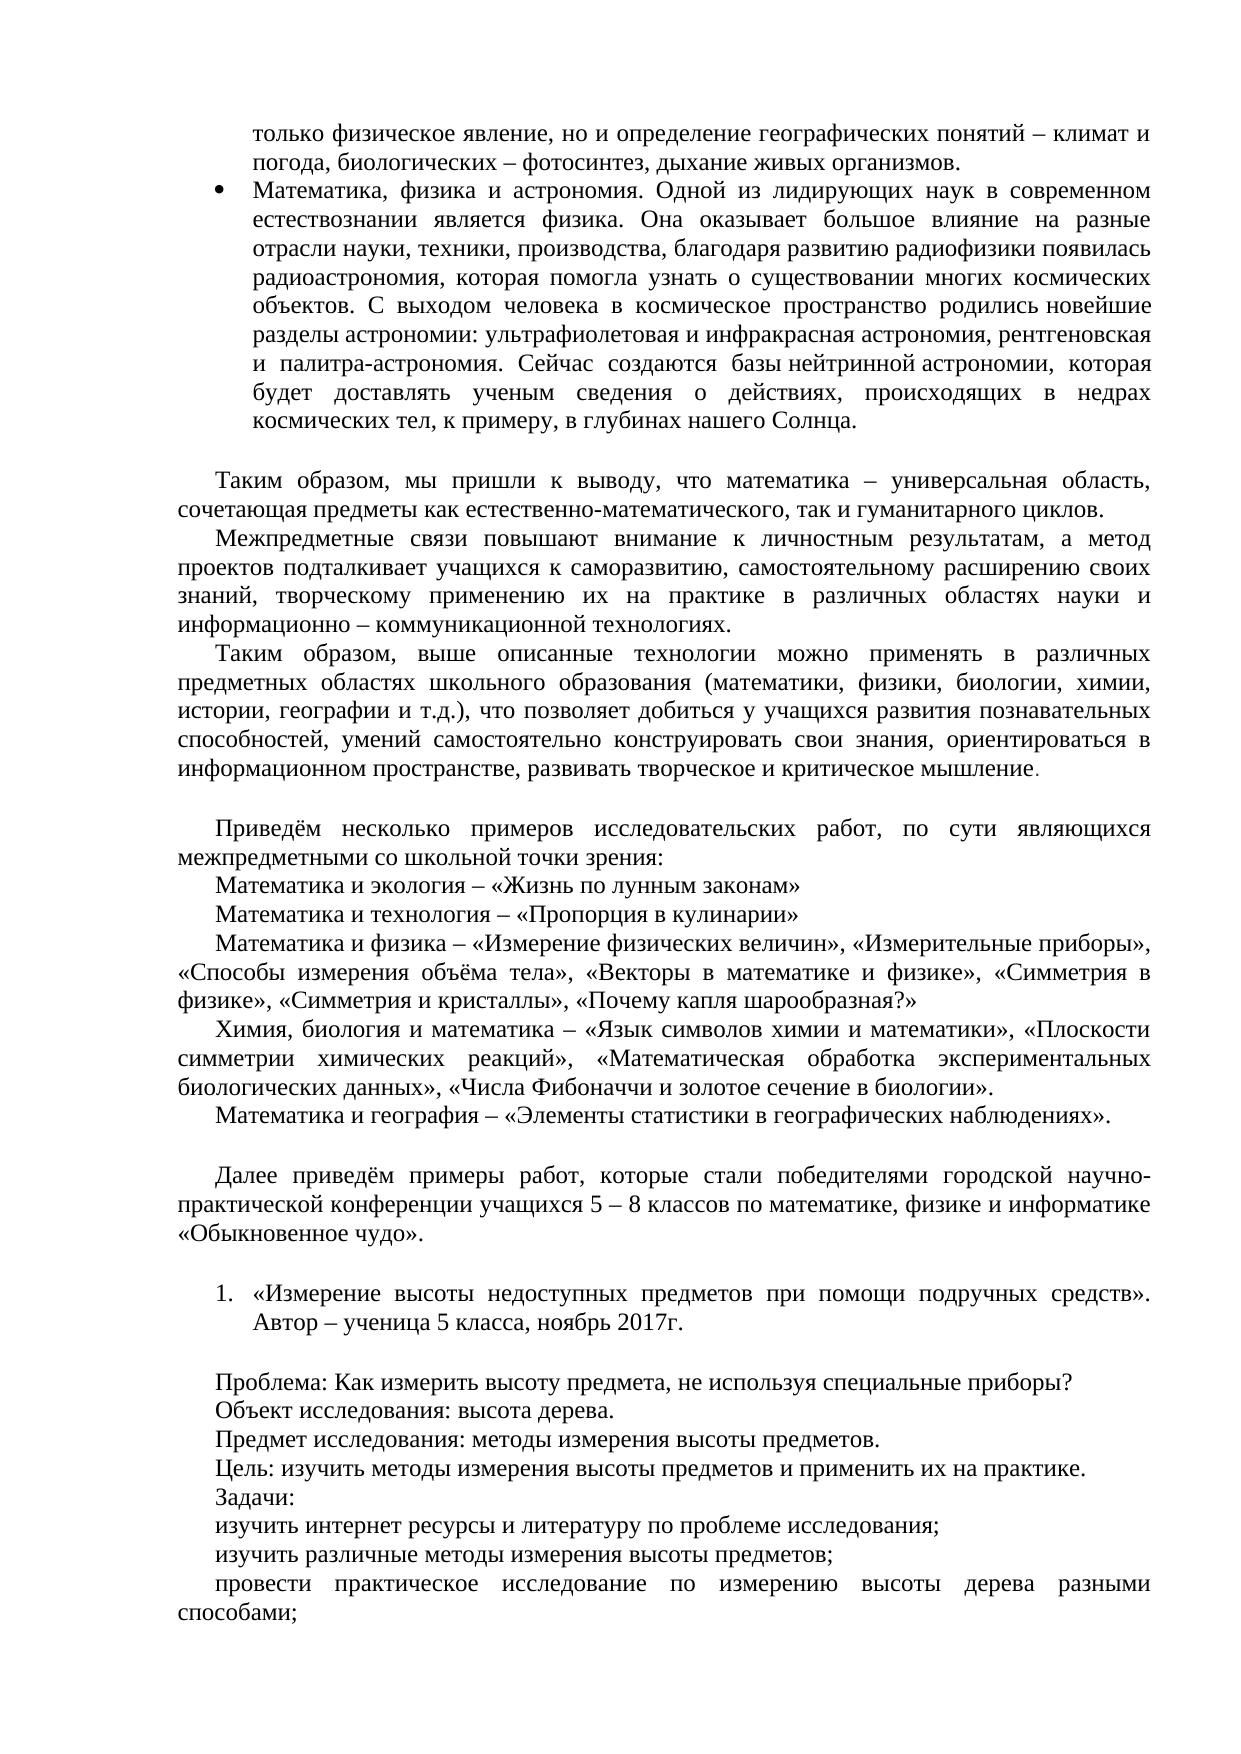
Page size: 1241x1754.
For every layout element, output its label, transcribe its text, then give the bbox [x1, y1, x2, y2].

text Приведём несколько примеров исследовательских работ, по сути являющихся межпредметными со школьной точки зрения: [177, 813, 1152, 871]
text Межпредметные связи повышают внимание к личностным результатам, а метод проектов подталкивает учащихся к саморазвитию, самостоятельному расширению своих знаний, творческому применению их на практике в различных областях науки и информационно – коммуникационной технологиях. [177, 523, 1152, 638]
text Математика и география – «Элементы статистики в географических наблюдениях». [177, 1101, 1152, 1129]
text провести практическое исследование по измерению высоты дерева разными способами; [177, 1568, 1152, 1626]
text Математика и физика – «Измерение физических величин», «Измерительные приборы», «Способы измерения объёма тела», «Векторы в математике и физике», «Симметрия в физике», «Симметрия и кристаллы», «Почему капля шарообразная?» [177, 928, 1152, 1014]
text изучить различные методы измерения высоты предметов; [177, 1539, 1152, 1568]
text Химия, биология и математика – «Язык символов химии и математики», «Плоскости симметрии химических реакций», «Математическая обработка экспериментальных биологических данных», «Числа Фибоначчи и золотое сечение в биологии». [177, 1014, 1152, 1101]
text Математика и технология – «Пропорция в кулинарии» [177, 899, 1152, 928]
text Таким образом, выше описанные технологии можно применять в различных предметных областях школьного образования (математики, физики, биологии, химии, истории, географии и т.д.), что позволяет добиться у учащихся развития познавательных способностей, умений самостоятельно конструировать свои знания, ориентироваться в информационном пространстве, развивать творческое и критическое мышление. [177, 638, 1152, 782]
text Цель: изучить методы измерения высоты предметов и применить их на практике. [177, 1453, 1152, 1482]
text Предмет исследования: методы измерения высоты предметов. [177, 1424, 1152, 1453]
text Объект исследования: высота дерева. [177, 1396, 1152, 1424]
list «Измерение высоты недоступных предметов при помощи подручных средств». Автор – ученица 5 класса, ноябрь 2017г. [215, 1278, 1152, 1336]
text Математика и экология – «Жизнь по лунным законам» [177, 871, 1152, 899]
text Проблема: Как измерить высоту предмета, не используя специальные приборы? [177, 1367, 1152, 1396]
text Далее приведём примеры работ, которые стали победителями городской научно-практической конференции учащихся 5 – 8 классов по математике, физике и информатике «Обыкновенное чудо». [177, 1161, 1152, 1247]
text Задачи: [177, 1482, 1152, 1511]
text Таким образом, мы пришли к выводу, что математика – универсальная область, сочетающая предметы как естественно-математического, так и гуманитарного циклов. [177, 466, 1152, 523]
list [215, 118, 1152, 176]
list Математика, физика и астрономия. Одной из лидирующих наук в современном естествознании является физика. Она оказывает большое влияние на разные отрасли науки, техники, производства, благодаря развитию радиофизики появилась радиоастрономия, которая помогла узнать о существовании многих космических объектов. С выходом человека в космическое пространство родились новейшие разделы астрономии: ультрафиолетовая и инфракрасная астрономия, рентгеновская и палитра-астрономия. Сейчас создаются базы нейтринной астрономии, которая будет доставлять ученым сведения о действиях, происходящих в недрах космических тел, к примеру, в глубинах нашего Солнца. [215, 176, 1152, 434]
text изучить интернет ресурсы и литературу по проблеме исследования; [177, 1511, 1152, 1539]
